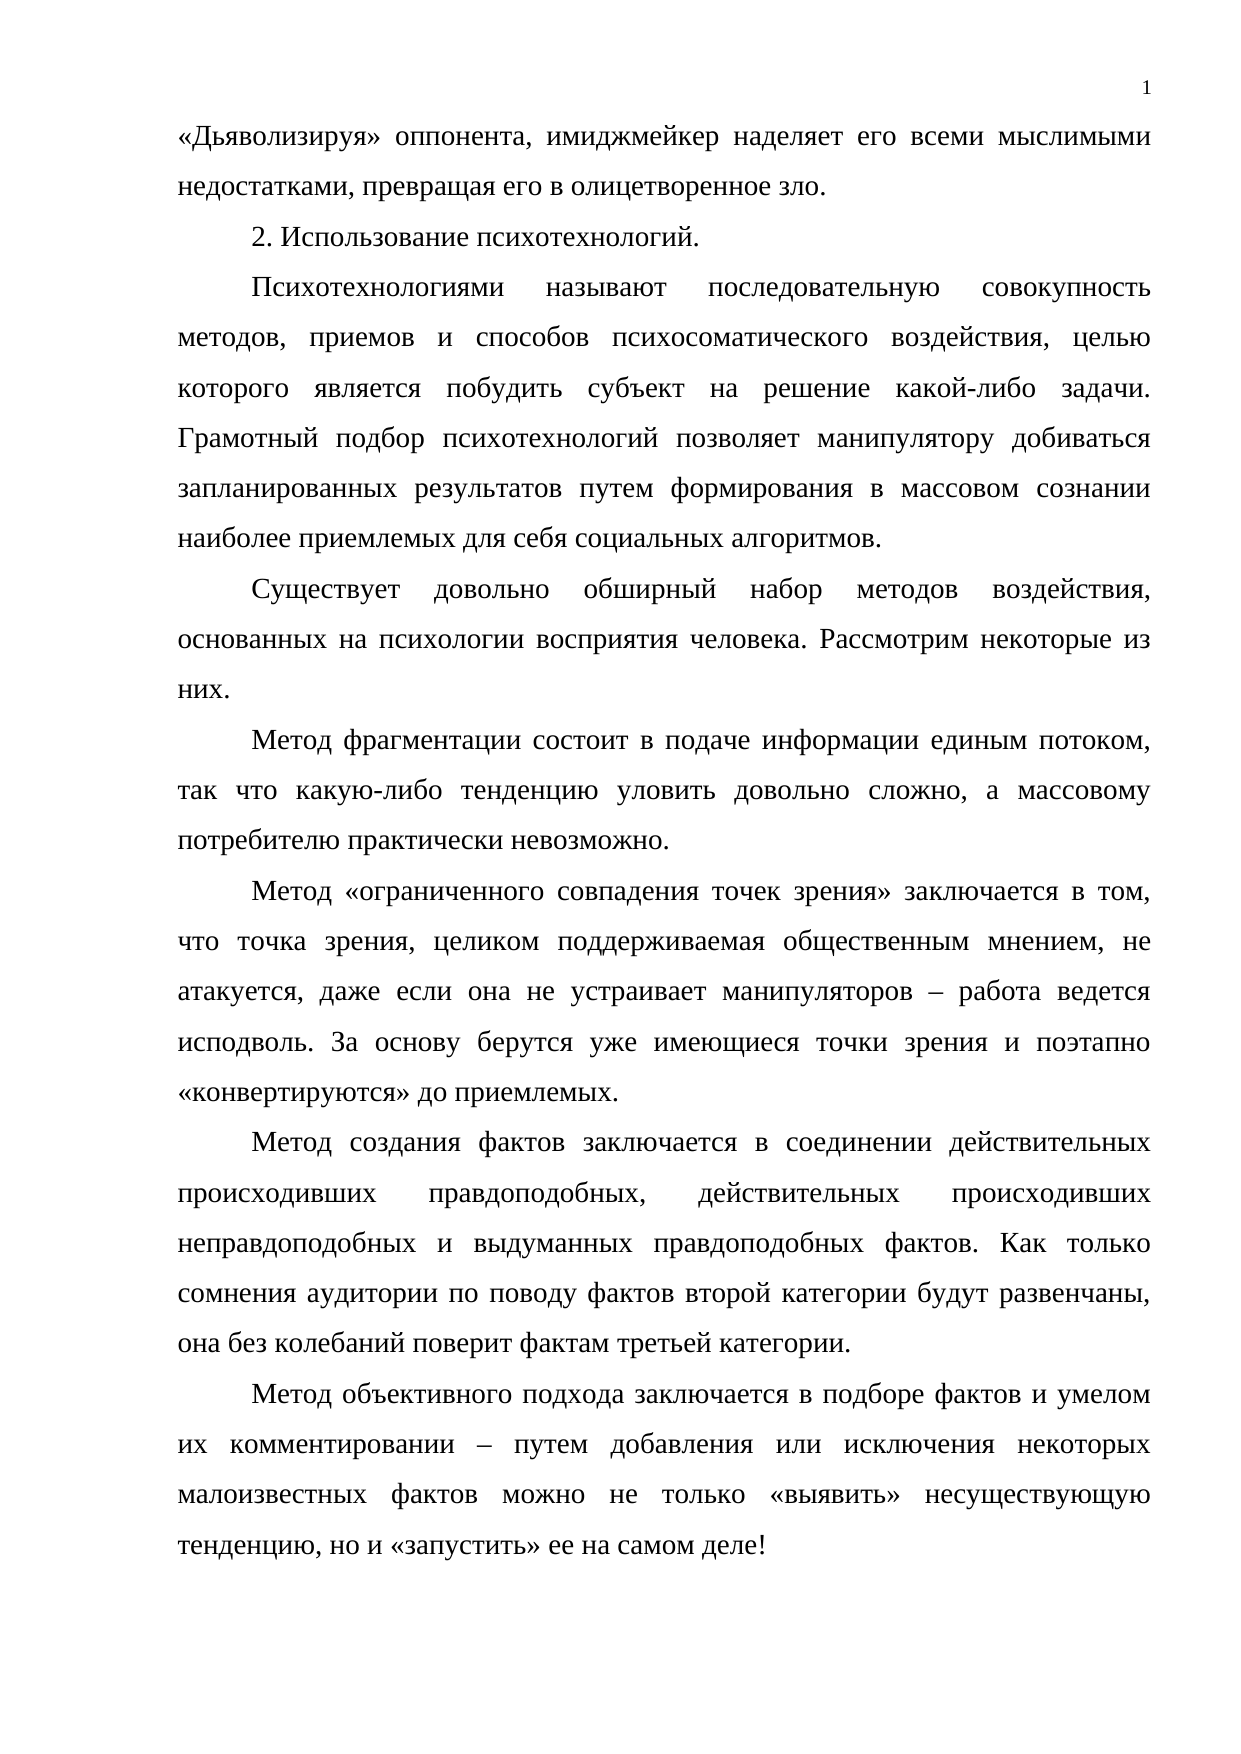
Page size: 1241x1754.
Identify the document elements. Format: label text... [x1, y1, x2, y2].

text Существует довольно обширный набор методов воздействия, основанных на психологии восприятия человека. Рассмотрим некоторые из них. [177, 571, 1152, 705]
text Психотехнологиями называют последовательную совокупность методов, приемов и способов психосоматического воздействия, целью которого является побудить субъект на решение какой-либо задачи. Грамотный подбор психотехнологий позволяет манипулятору добиваться запланированных результатов путем формирования в массовом сознании наиболее приемлемых для себя социальных алгоритмов. [177, 269, 1152, 554]
text Метод создания фактов заключается в соединении действительных происходивших правдоподобных, действительных происходивших неправдоподобных и выдуманных правдоподобных фактов. Как только сомнения аудитории по поводу фактов второй категории будут развенчаны, она без колебаний поверит фактам третьей категории. [177, 1124, 1152, 1359]
text Метод «ограниченного совпадения точек зрения» заключается в том, что точка зрения, целиком поддерживаемая общественным мнением, не атакуется, даже если она не устраивает манипуляторов – работа ведется исподволь. За основу берутся уже имеющиеся точки зрения и поэтапно «конвертируются» до приемлемых. [177, 873, 1152, 1108]
text Метод объективного подхода заключается в подборе фактов и умелом их комментировании – путем добавления или исключения некоторых малоизвестных фактов можно не только «выявить» несуществующую тенденцию, но и «запустить» ее на самом деле! [177, 1376, 1152, 1560]
text 2. Использование психотехнологий. [177, 219, 1152, 252]
text Метод фрагментации состоит в подаче информации единым потоком, так что какую-либо тенденцию уловить довольно сложно, а массовому потребителю практически невозможно. [177, 722, 1152, 856]
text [177, 118, 1152, 202]
